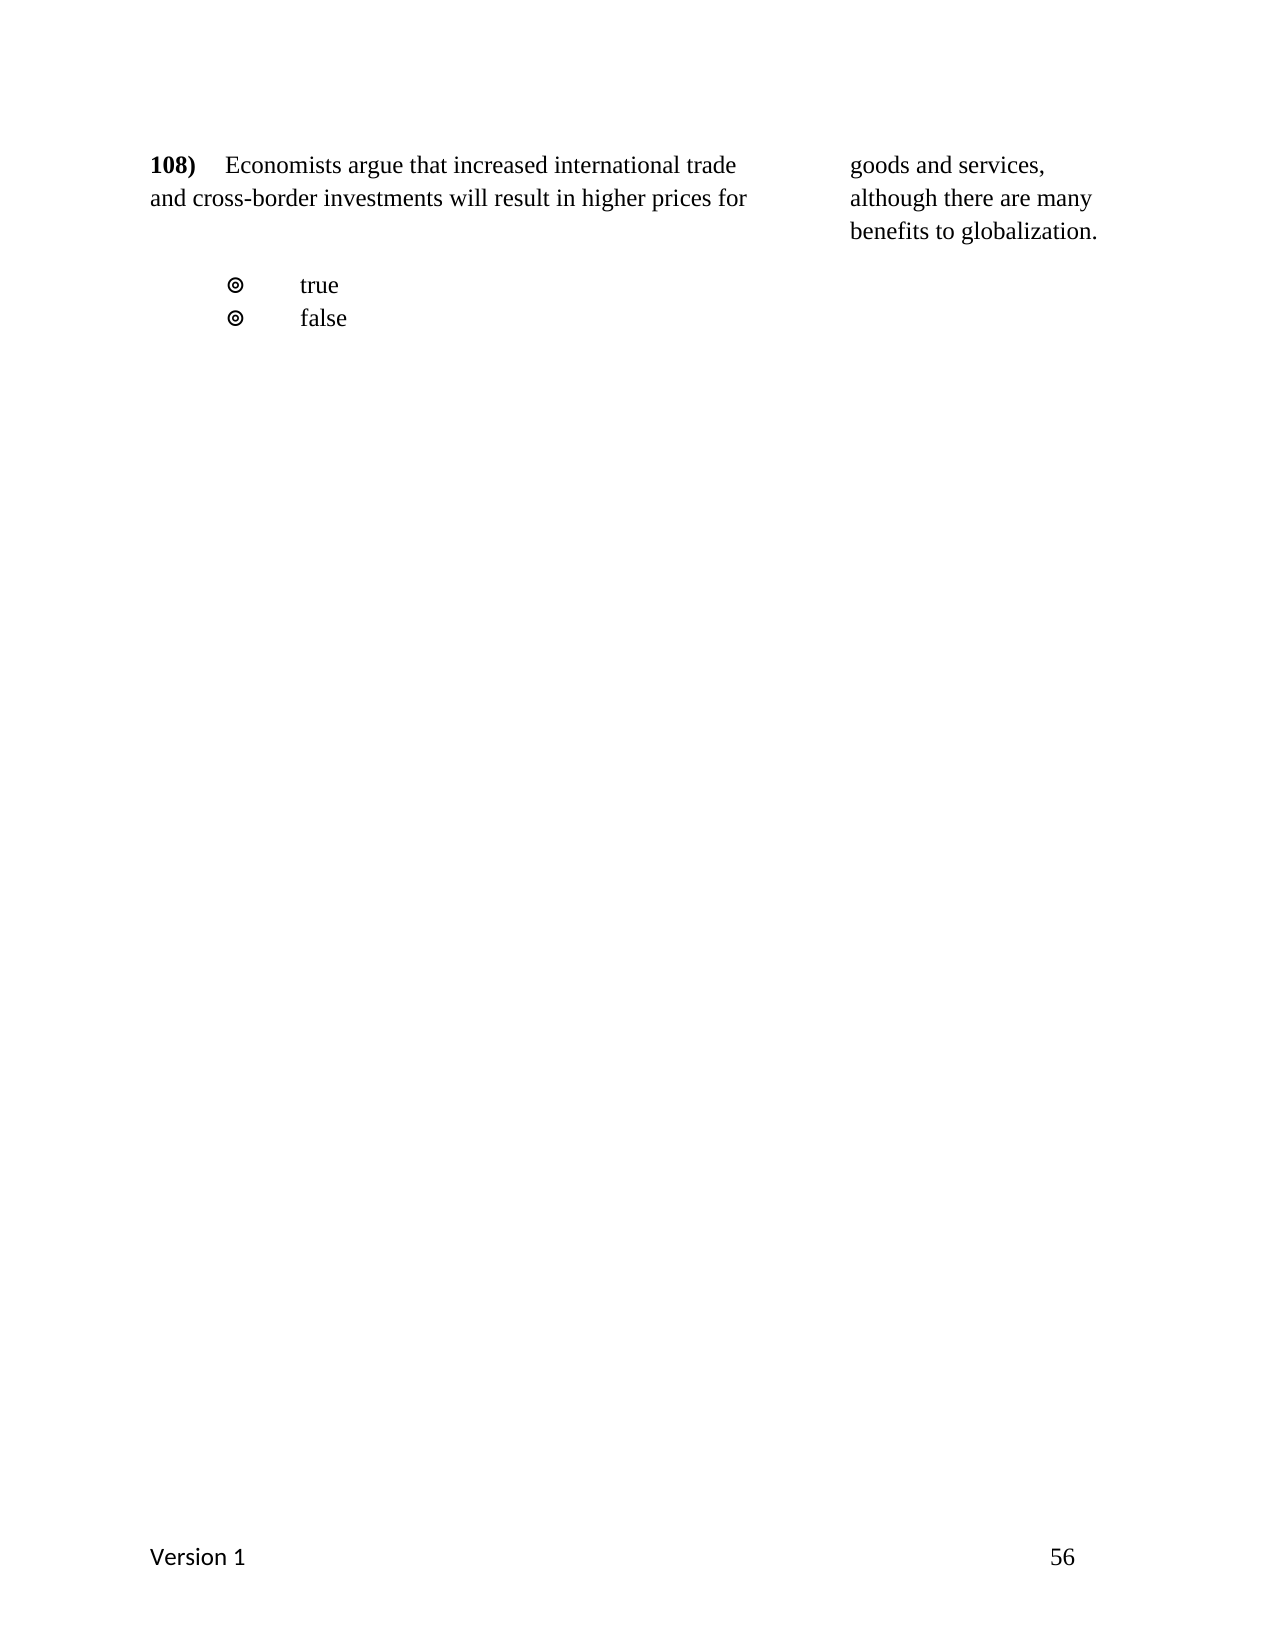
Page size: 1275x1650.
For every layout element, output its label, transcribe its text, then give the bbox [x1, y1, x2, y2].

text 108) Economists argue that increased international trade and cross-border investments will result in higher prices for goods and services, although there are many benefits to globalization. [850, 150, 1125, 245]
text ⊚ true ⊚ false [150, 270, 775, 332]
text 108) Economists argue that increased international trade and cross-border investments will result in higher prices for goods and services, although there are many benefits to globalization. [150, 150, 775, 212]
